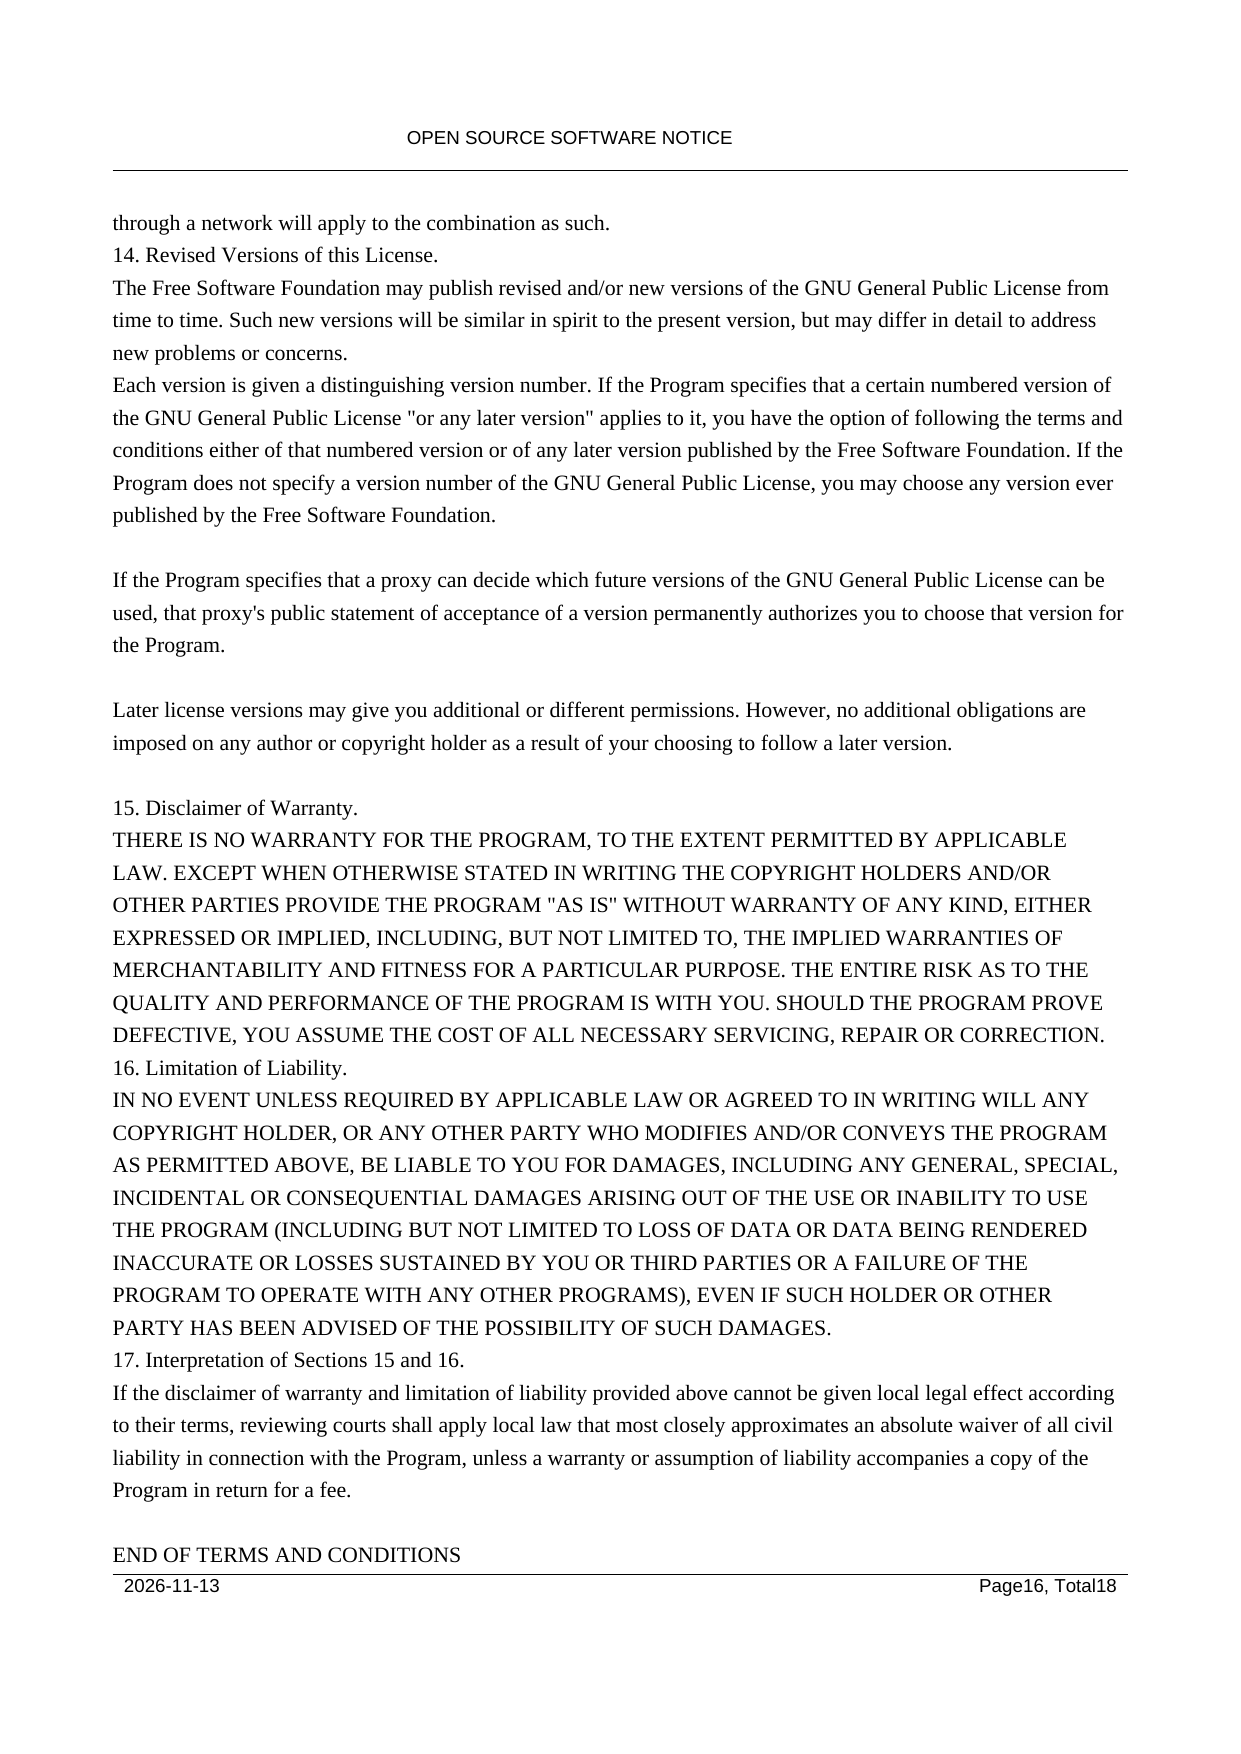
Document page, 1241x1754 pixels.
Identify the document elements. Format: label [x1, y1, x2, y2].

text [112, 206, 1128, 1571]
